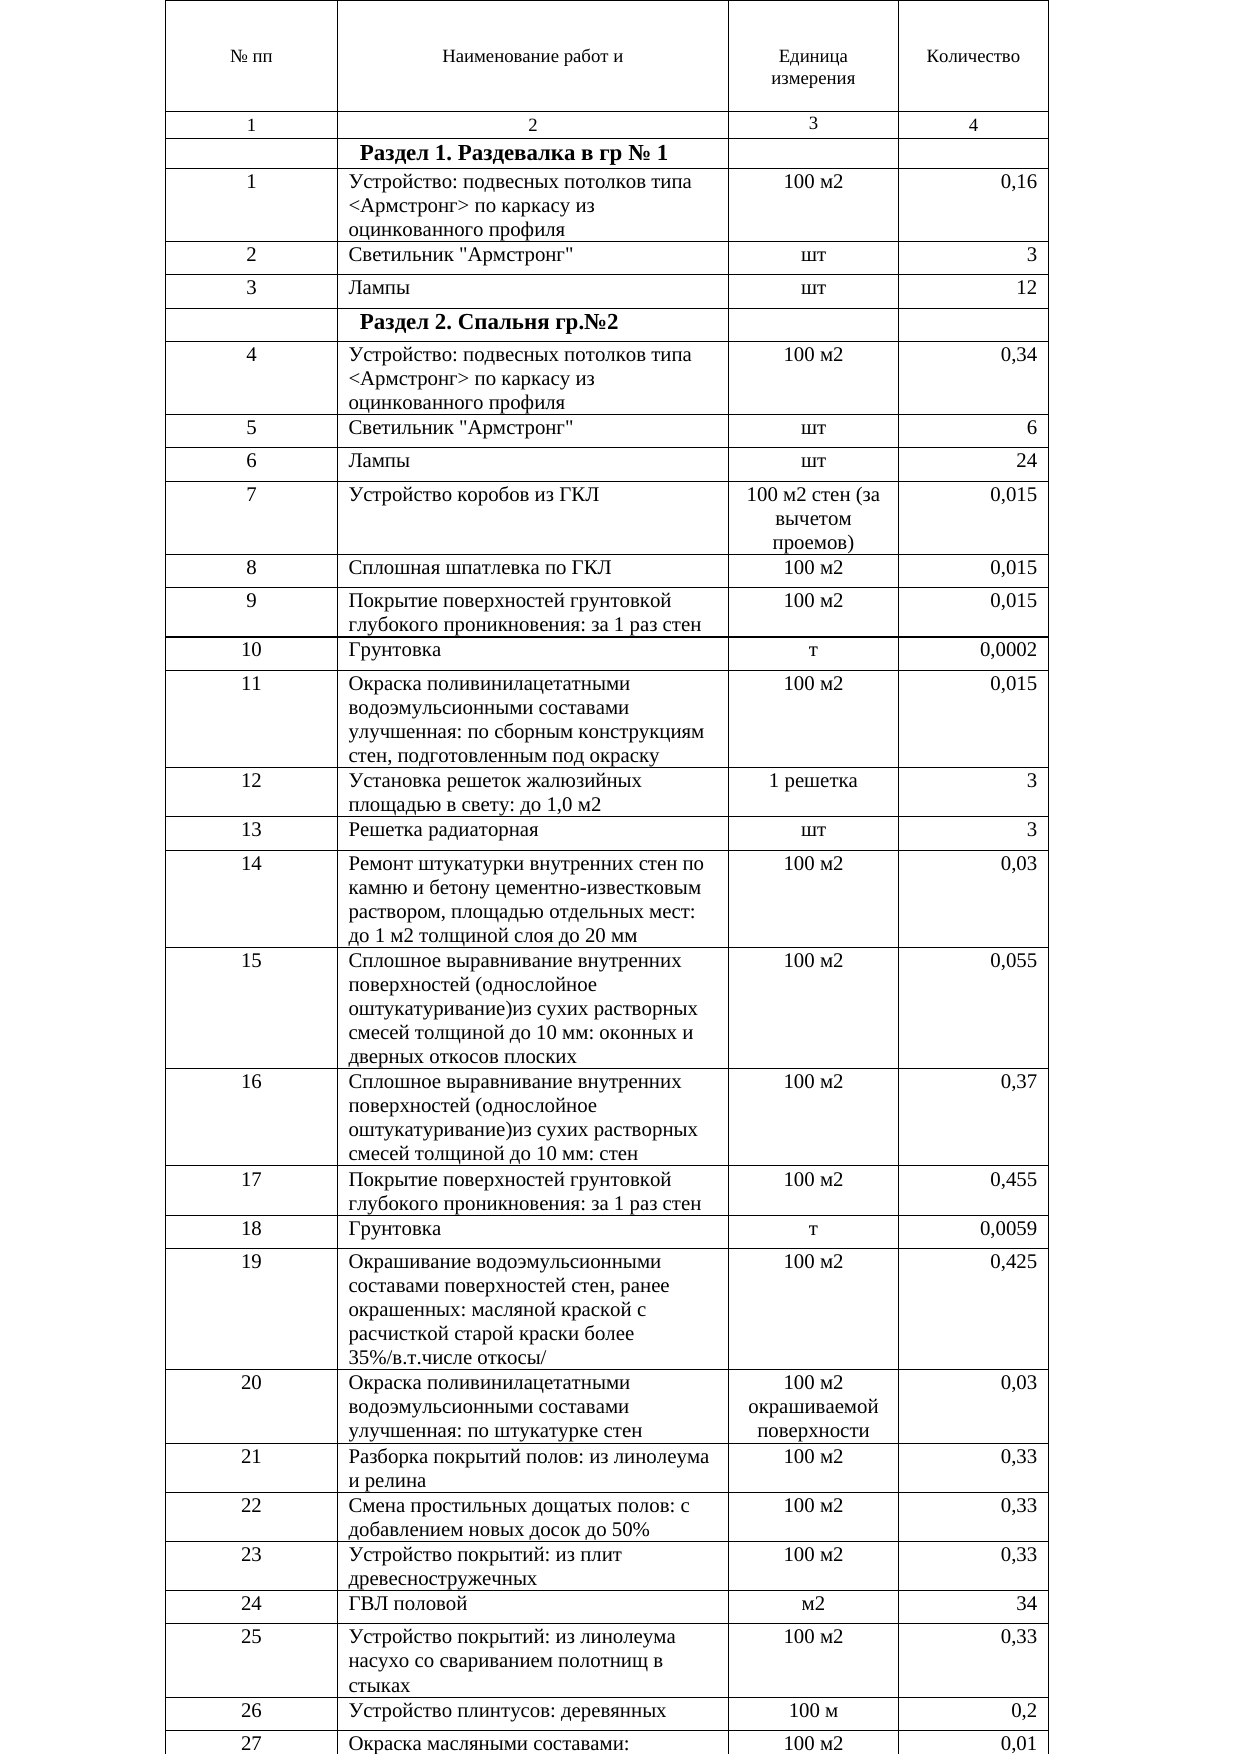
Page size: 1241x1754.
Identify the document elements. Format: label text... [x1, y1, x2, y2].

table_cell 0,055 [899, 948, 1048, 1068]
table_cell 1 [166, 112, 337, 138]
table_cell Светильник "Армстронг" [338, 415, 728, 447]
table_cell шт [729, 415, 898, 447]
table_cell 0,01 [899, 1731, 1048, 1754]
table_cell 100 м2 [729, 1542, 898, 1590]
table_cell шт [729, 448, 898, 481]
table_cell [729, 309, 898, 341]
table_cell 14 [166, 851, 337, 947]
table_cell Установка решеток жалюзийных площадью в свету: до 1,0 м2 [338, 768, 728, 816]
table_cell 4 [166, 342, 337, 414]
table_cell 11 [166, 671, 337, 767]
table_cell 100 м2 [729, 169, 898, 241]
table_cell 0,03 [899, 851, 1048, 947]
table_cell т [729, 638, 898, 670]
table_cell шт [729, 817, 898, 849]
table_cell 100 м2 [729, 1731, 898, 1754]
table_cell Лампы [338, 448, 728, 481]
table_cell 100 м2 [729, 342, 898, 414]
table_cell Окраска поливинилацетатными водоэмульсионными составами улучшенная: по сборным конструкциям стен, подготовленным под окраску [338, 671, 728, 767]
table_cell 5 [166, 415, 337, 447]
table_cell 26 [166, 1698, 337, 1730]
table_cell 21 [166, 1444, 337, 1492]
table_cell Раздел 2. Спальня гр.№2 [338, 309, 728, 341]
table_cell Светильник "Армстронг" [338, 242, 728, 274]
table_cell 3 [899, 768, 1048, 816]
table_cell Грунтовка [338, 638, 728, 670]
table_cell Решетка радиаторная [338, 817, 728, 849]
table_cell 100 м2 [729, 1069, 898, 1165]
table_cell Смена простильных дощатых полов: с добавлением новых досок до 50% [338, 1493, 728, 1541]
table_cell Грунтовка [338, 1216, 728, 1248]
table_cell 0,33 [899, 1542, 1048, 1590]
table_header Наименование работ и [338, 1, 728, 111]
table_cell 34 [899, 1591, 1048, 1623]
table_cell 1 [166, 169, 337, 241]
table_cell 3 [166, 275, 337, 307]
table_cell 100 м2 [729, 1493, 898, 1541]
table_cell 13 [166, 817, 337, 849]
table_header № пп [166, 1, 337, 111]
table_cell 23 [166, 1542, 337, 1590]
table_cell Устройство покрытий: из линолеума насухо со свариванием полотнищ в стыках [338, 1624, 728, 1697]
table_cell 100 м2 [729, 671, 898, 767]
table_cell Сплошная шпатлевка по ГКЛ [338, 555, 728, 587]
table_cell 100 м [729, 1698, 898, 1730]
table_cell 100 м2 [729, 555, 898, 587]
table_cell 100 м2 [729, 1249, 898, 1369]
table_cell 0,33 [899, 1493, 1048, 1541]
table_cell [899, 139, 1048, 167]
table_cell 4 [899, 112, 1048, 138]
table_cell Покрытие поверхностей грунтовкой глубокого проникновения: за 1 раз стен [338, 1166, 728, 1214]
table_cell 0,015 [899, 671, 1048, 767]
table_cell шт [729, 242, 898, 274]
table_cell Окраска поливинилацетатными водоэмульсионными составами улучшенная: по штукатурке стен [338, 1370, 728, 1442]
table_cell 0,0059 [899, 1216, 1048, 1248]
table_cell 12 [899, 275, 1048, 307]
table_cell Устройство: подвесных потолков типа <Армстронг> по каркасу из оцинкованного профиля [338, 342, 728, 414]
table_cell ГВЛ половой [338, 1591, 728, 1623]
table_cell 0,0002 [899, 638, 1048, 670]
table_cell 3 [729, 112, 898, 138]
table_cell [166, 139, 337, 167]
table_header Единица измерения [729, 1, 898, 111]
table_cell 0,015 [899, 555, 1048, 587]
table_cell 18 [166, 1216, 337, 1248]
table_cell 22 [166, 1493, 337, 1541]
table_cell 3 [899, 817, 1048, 849]
table_cell 8 [166, 555, 337, 587]
table_cell 2 [338, 112, 728, 138]
table_cell Окраска масляными составами: плинтусов и галтелей [338, 1731, 728, 1754]
table_cell Раздел 1. Раздевалка в гр № 1 [338, 139, 728, 167]
table_cell Сплошное выравнивание внутренних поверхностей (однослойное оштукатуривание)из сухих растворных смесей толщиной до 10 мм: стен [338, 1069, 728, 1165]
table_cell 0,2 [899, 1698, 1048, 1730]
table_cell 16 [166, 1069, 337, 1165]
table_cell Устройство плинтусов: деревянных [338, 1698, 728, 1730]
table_cell 0,37 [899, 1069, 1048, 1165]
table_cell 0,03 [899, 1370, 1048, 1442]
table_cell 0,015 [899, 482, 1048, 554]
table_cell 100 м2 [729, 1166, 898, 1214]
table_cell [729, 139, 898, 167]
table_cell 1 решетка [729, 768, 898, 816]
table_cell шт [729, 275, 898, 307]
table_cell 20 [166, 1370, 337, 1442]
table_cell 0,33 [899, 1624, 1048, 1697]
table_cell 0,425 [899, 1249, 1048, 1369]
table_cell Лампы [338, 275, 728, 307]
table_cell 9 [166, 588, 337, 636]
table_cell 0,455 [899, 1166, 1048, 1214]
table_cell 100 м2 [729, 1444, 898, 1492]
table_cell 6 [166, 448, 337, 481]
table_cell 100 м2 [729, 851, 898, 947]
table_cell Разборка покрытий полов: из линолеума и релина [338, 1444, 728, 1492]
table_cell Окрашивание водоэмульсионными составами поверхностей стен, ранее окрашенных: масляной краской с расчисткой старой краски более 35%/в.т.числе откосы/ [338, 1249, 728, 1369]
table_cell [899, 309, 1048, 341]
table_cell 6 [899, 415, 1048, 447]
table_cell Покрытие поверхностей грунтовкой глубокого проникновения: за 1 раз стен [338, 588, 728, 636]
table_cell 27 [166, 1731, 337, 1754]
table_cell [166, 309, 337, 341]
table_cell 2 [166, 242, 337, 274]
table_cell 0,34 [899, 342, 1048, 414]
table_cell Устройство: подвесных потолков типа <Армстронг> по каркасу из оцинкованного профиля [338, 169, 728, 241]
table_cell 7 [166, 482, 337, 554]
table_cell 15 [166, 948, 337, 1068]
table_cell Устройство покрытий: из плит древесностружечных [338, 1542, 728, 1590]
table_cell Ремонт штукатурки внутренних стен по камню и бетону цементно-известковым раствором, площадью отдельных мест: до 1 м2 толщиной слоя до 20 мм [338, 851, 728, 947]
table_header Количество [899, 1, 1048, 111]
table_cell 12 [166, 768, 337, 816]
table_cell 17 [166, 1166, 337, 1214]
table_cell 24 [166, 1591, 337, 1623]
table_cell 0,015 [899, 588, 1048, 636]
table_cell 100 м2 стен (за вычетом проемов) [729, 482, 898, 554]
table_cell 100 м2 [729, 1624, 898, 1697]
table_cell 19 [166, 1249, 337, 1369]
table_cell 10 [166, 638, 337, 670]
table_cell 24 [899, 448, 1048, 481]
table_cell 100 м2 [729, 588, 898, 636]
table_cell 25 [166, 1624, 337, 1697]
table_cell т [729, 1216, 898, 1248]
table_cell 3 [899, 242, 1048, 274]
table_cell 0,16 [899, 169, 1048, 241]
table_cell 100 м2 окрашиваемой поверхности [729, 1370, 898, 1442]
table_cell Устройство коробов из ГКЛ [338, 482, 728, 554]
table_cell 100 м2 [729, 948, 898, 1068]
table_cell м2 [729, 1591, 898, 1623]
table_cell 0,33 [899, 1444, 1048, 1492]
table_cell Сплошное выравнивание внутренних поверхностей (однослойное оштукатуривание)из сухих растворных смесей толщиной до 10 мм: оконных и дверных откосов плоских [338, 948, 728, 1068]
